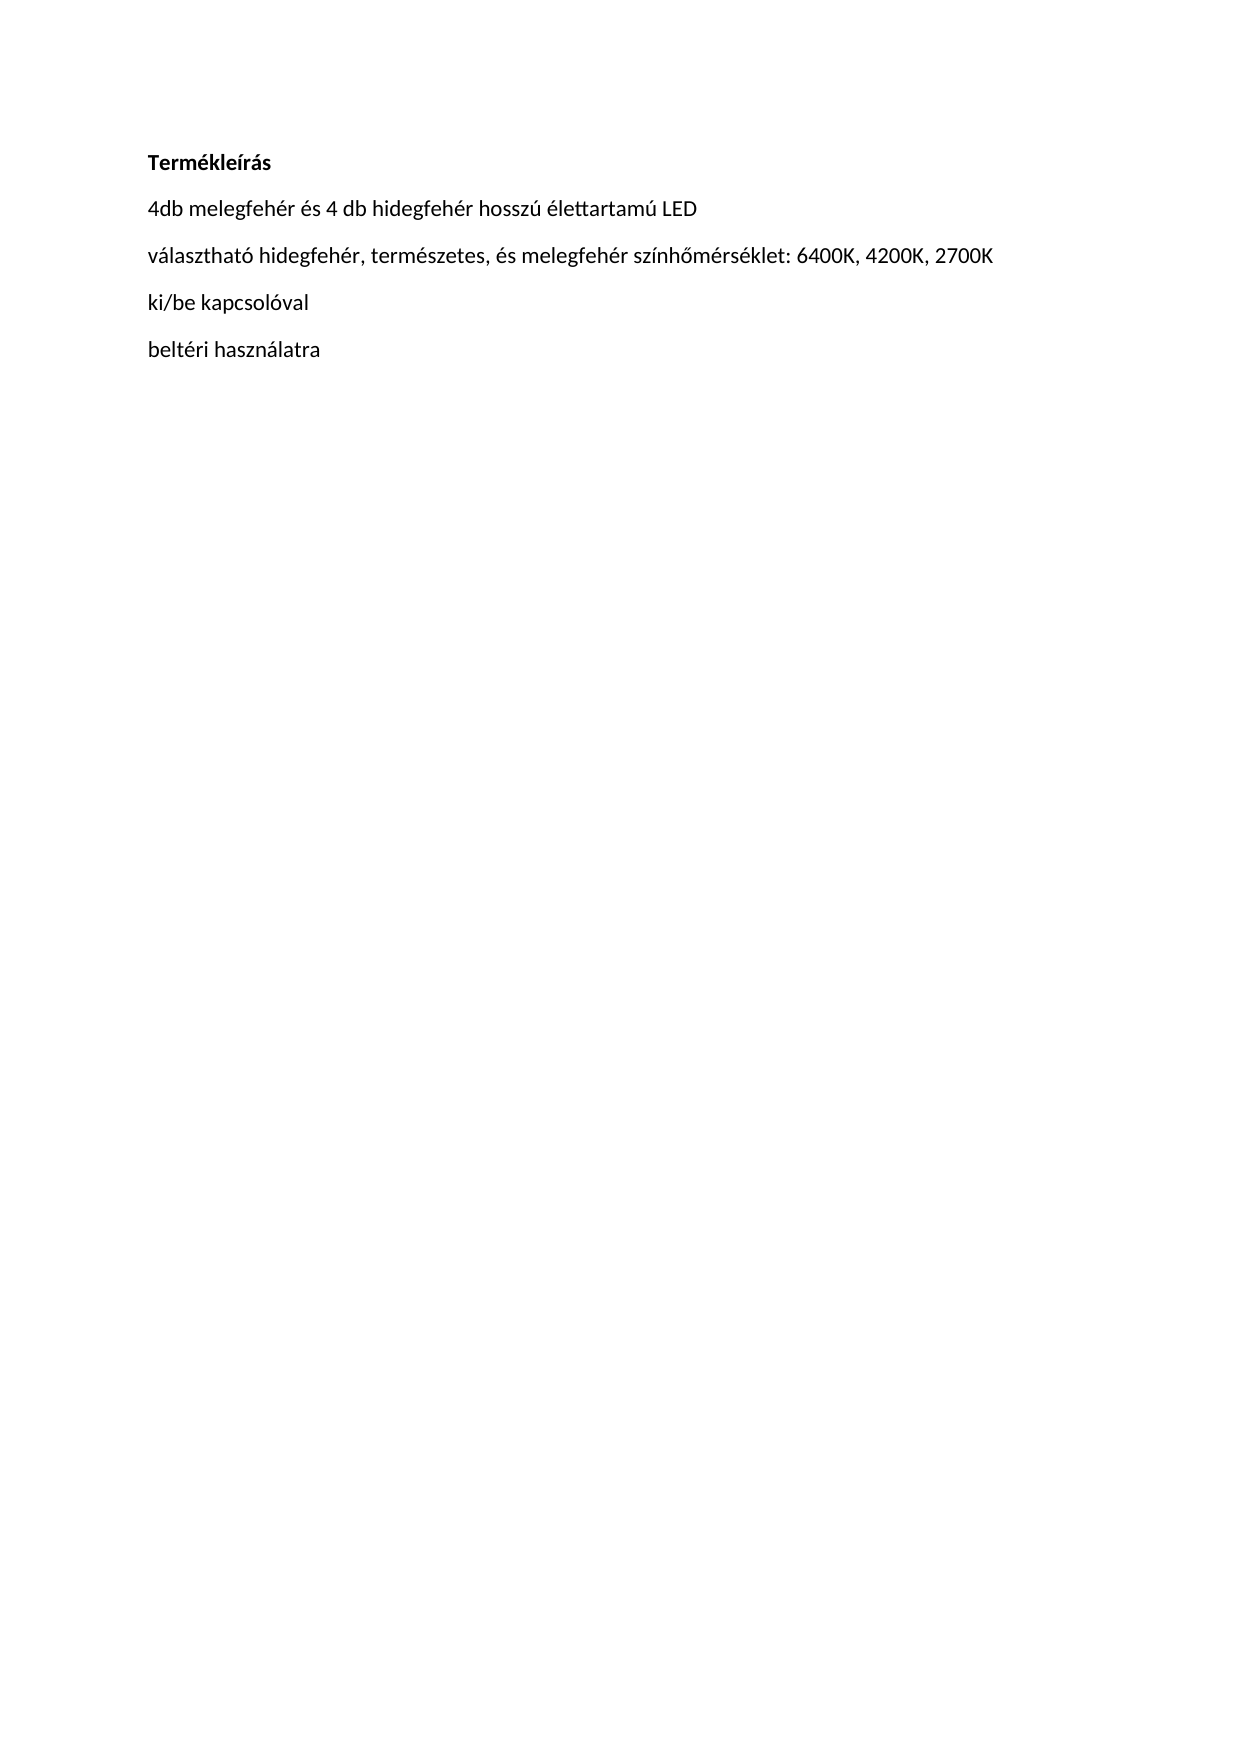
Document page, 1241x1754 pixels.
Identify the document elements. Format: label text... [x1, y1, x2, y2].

text választható hidegfehér, természetes, és melegfehér színhőmérséklet: 6400K, 4200K, 2700K [148, 241, 1093, 269]
text 4db melegfehér és 4 db hidegfehér hosszú élettartamú LED [148, 194, 1093, 222]
text Termékleírás [148, 148, 1093, 176]
text beltéri használatra [148, 335, 1093, 363]
text ki/be kapcsolóval [148, 288, 1093, 316]
